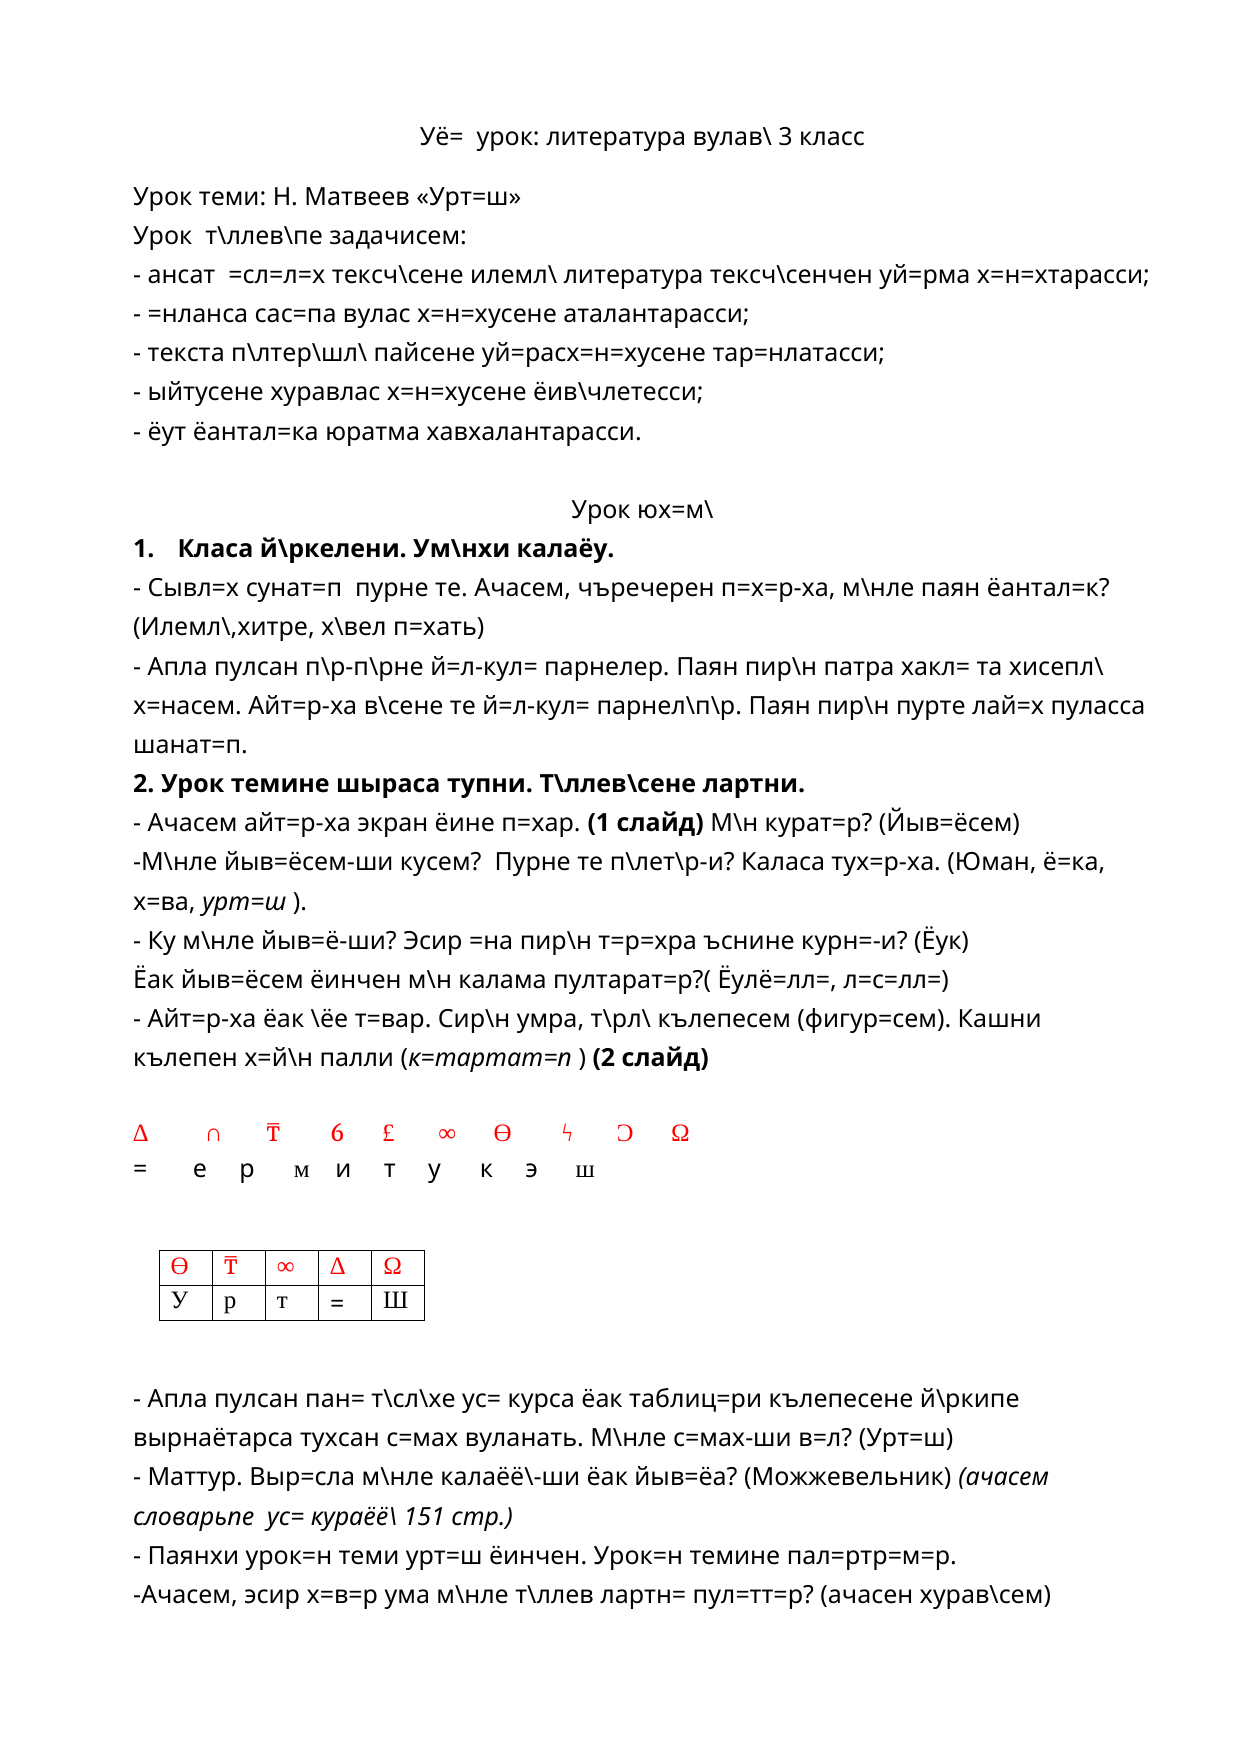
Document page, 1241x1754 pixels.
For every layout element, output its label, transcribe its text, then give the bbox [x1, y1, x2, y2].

table_header ∆ [319, 1251, 371, 1284]
list - Паянхи урок=н теми урт=ш ёинчен. Урок=н темине пал=ртр=м=р. [133, 1537, 1152, 1571]
list - Ку м\нле йыв=ё-ши? Эсир =на пир\н т=р=хра ъснине курн=-и? (Ёук) [133, 922, 1152, 956]
text Урок теми: Н. Матвеев «Урт=ш» [133, 178, 1152, 212]
table_header ₸ [213, 1251, 265, 1284]
text Урок юх=м\ [133, 491, 1152, 526]
list - Ачасем айт=р-ха экран ёине п=хар. (1 слайд) М\н курат=р? (Йыв=ёсем) [133, 805, 1152, 839]
table_cell т [266, 1286, 318, 1319]
text - ыйтусене хуравлас х=н=хусене ёив\члетесси; [133, 374, 1152, 408]
list - Сывл=х сунат=п пурне те. Ачасем, чъречерен п=х=р-ха, м\нле паян ёантал=к? (Илемл\,хитре, х\вел п=хать) [133, 570, 1152, 643]
list = е р м и т у к э ш [133, 1151, 1152, 1185]
table_cell Ш [372, 1286, 424, 1319]
text - =нланса сас=па вулас х=н=хусене аталантарасси; [133, 296, 1152, 330]
list Класа й\ркелени. Ум\нхи калаёу. [133, 531, 1152, 565]
list 2. Урок темине шыраса тупни. Т\ллев\сене лартни. [133, 766, 1152, 800]
list -М\нле йыв=ёсем-ши кусем? Пурне те п\лет\р-и? Каласа тух=р-ха. (Юман, ё=ка, х=ва, урт=ш ). [133, 844, 1152, 917]
table_cell = [319, 1286, 371, 1319]
list - Айт=р-ха ёак \ёе т=вар. Сир\н умра, т\рл\ кълепесем (фигур=сем). Кашни кълепен х=й\н палли (к=тартат=п ) (2 слайд) [133, 1001, 1152, 1074]
list - Маттур. Выр=сла м\нле калаёё\-ши ёак йыв=ёа? (Можжевельник) (ачасем словарьпе ус= кураёё\ 151 стр.) [133, 1459, 1152, 1532]
table_cell р [213, 1286, 265, 1319]
text Уё= урок: литература вулав\ 3 класс [133, 118, 1152, 152]
table_cell У [160, 1286, 212, 1319]
table_header ∞ [266, 1251, 318, 1284]
list - Апла пулсан п\р-п\рне й=л-кул= парнелер. Паян пир\н патра хакл= та хисепл\ х=насем. Айт=р-ха в\сене те й=л-кул= парнел\п\р. Паян пир\н пурте лай=х пуласса шанат=п. [133, 648, 1152, 761]
list Ёак йыв=ёсем ёинчен м\н калама пултарат=р?( Ёулё=лл=, л=с=лл=) [133, 961, 1152, 996]
list - Апла пулсан пан= т\сл\хе ус= курса ёак таблиц=ри кълепесене й\ркипе вырнаётарса тухсан с=мах вуланать. М\нле с=мах-ши в=л? (Урт=ш) [133, 1381, 1152, 1454]
list ∆ ∩ ₸ Ỽ £ ∞ Ө ϟ Ͻ Ω [133, 1118, 1152, 1147]
text Урок т\ллев\пе задачисем: [133, 217, 1152, 251]
table_header Ө [160, 1251, 212, 1284]
table_header Ω [372, 1251, 424, 1284]
text - ёут ёантал=ка юратма хавхалантарасси. [133, 413, 1152, 447]
text - текста п\лтер\шл\ пайсене уй=расх=н=хусене тар=нлатасси; [133, 335, 1152, 369]
list -Ачасем, эсир х=в=р ума м\нле т\ллев лартн= пул=тт=р? (ачасен хурав\сем) [133, 1576, 1152, 1611]
text - ансат =сл=л=х тексч\сене илемл\ литература тексч\сенчен уй=рма х=н=хтарасси; [133, 256, 1152, 291]
